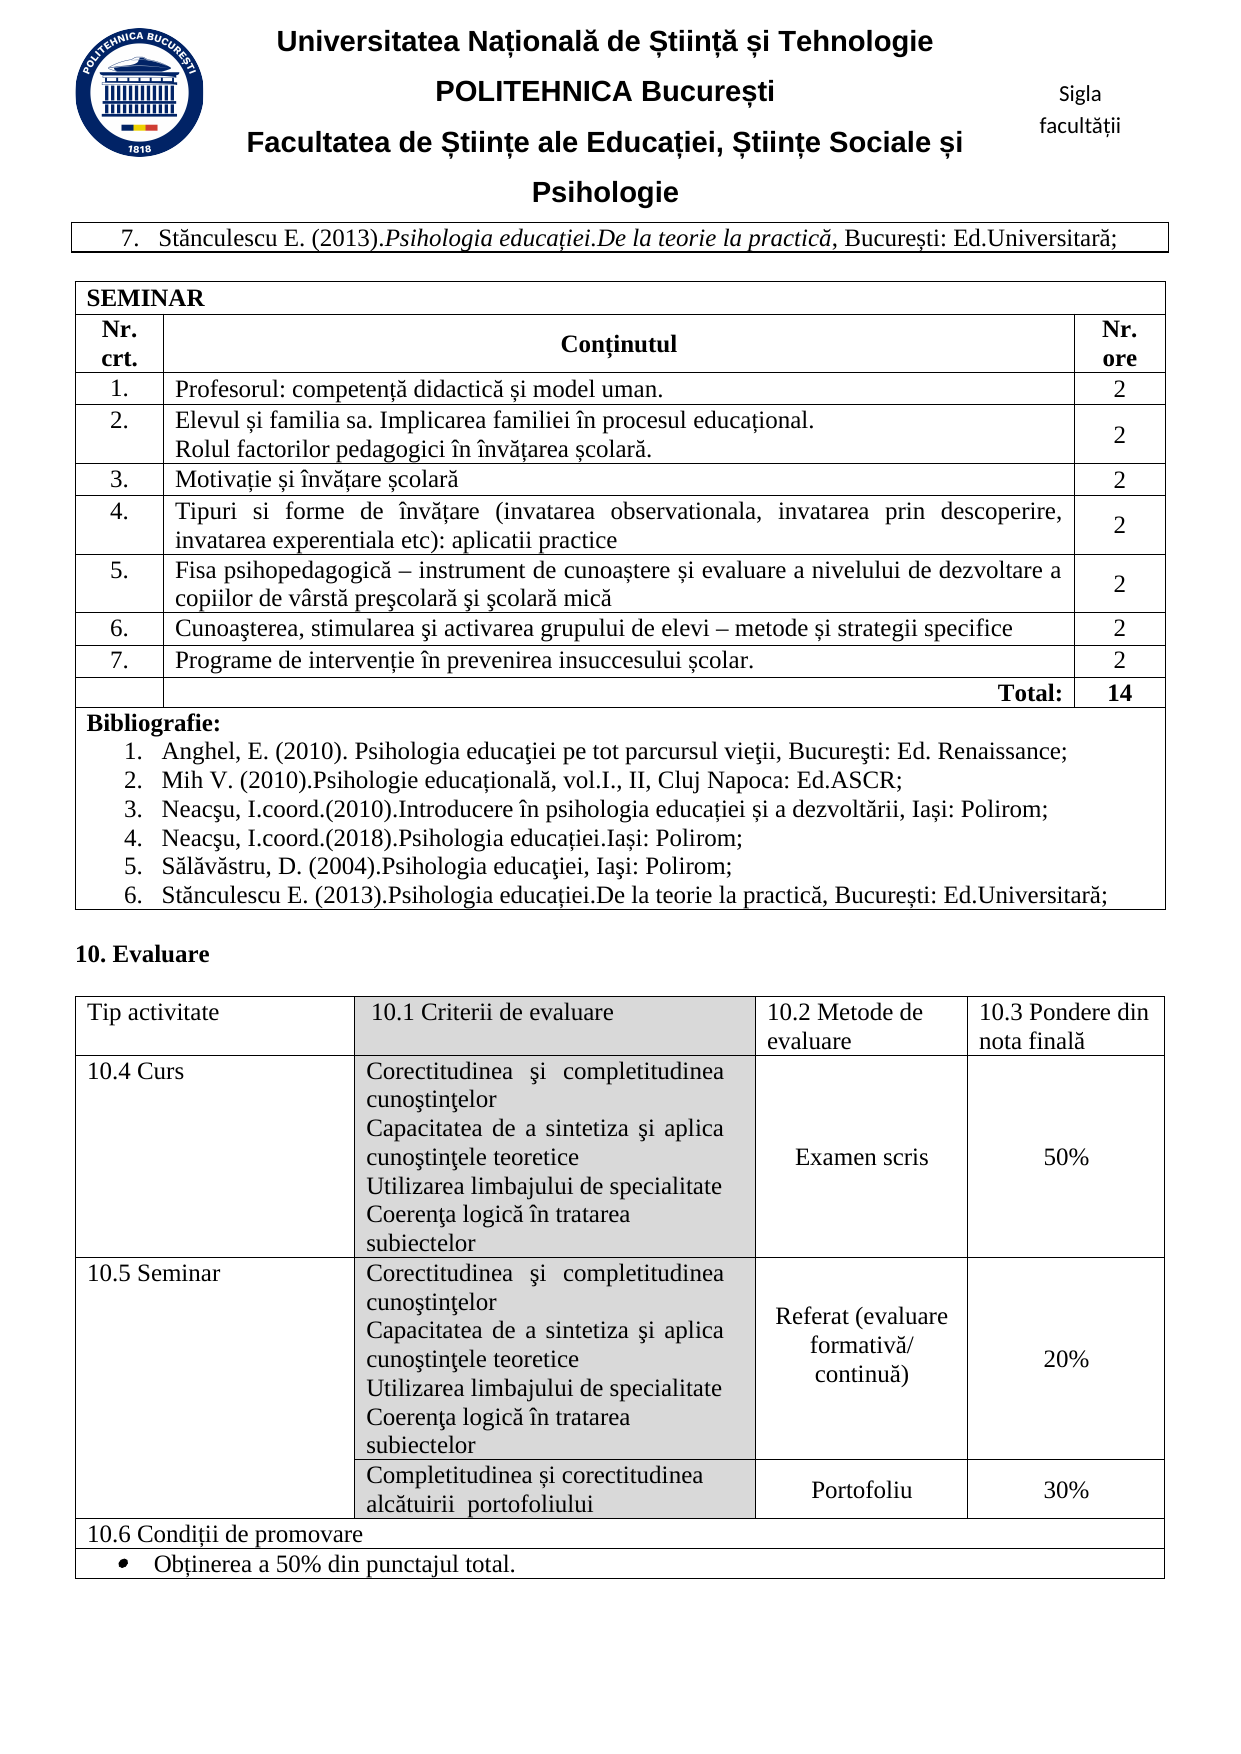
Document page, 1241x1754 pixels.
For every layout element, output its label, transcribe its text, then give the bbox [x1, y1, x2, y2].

table_cell 2. [76, 405, 163, 463]
table_cell Cunoaşterea, stimularea şi activarea grupului de elevi – metode și strategii specifice [164, 613, 1074, 644]
table_header 10.3 Pondere din nota finală [968, 997, 1164, 1055]
table_cell Referat (evaluare formativă/ continuă) [756, 1258, 967, 1459]
table_header 10.2 Metode de evaluare [756, 997, 967, 1055]
table_cell 6. [76, 613, 163, 644]
table_cell 7. [76, 646, 163, 677]
table_cell Corectitudinea şi completitudinea cunoştinţelor Capacitatea de a sintetiza şi aplica cunoştinţele teoretice Utilizarea limbajului de specialitate Coerenţa logică în tratarea subiectelor [355, 1056, 755, 1257]
text 10. Evaluare [75, 939, 1165, 967]
table_cell 2 [1075, 405, 1165, 463]
table_cell 2 [1075, 373, 1165, 404]
table_cell Examen scris [756, 1056, 967, 1257]
table_cell 4. [76, 496, 163, 554]
table_cell Motivație și învățare școlară [164, 464, 1074, 495]
table_cell Obținerea a 50% din punctajul total. [76, 1549, 1164, 1577]
table_cell Fisa psihopedagogică – instrument de cunoaștere și evaluare a nivelului de dezvoltare a copiilor de vârstă preşcolară şi şcolară mică [164, 555, 1074, 612]
table_cell [76, 678, 163, 707]
table_cell 10.5 Seminar [76, 1258, 354, 1518]
table_cell 30% [968, 1460, 1164, 1518]
table_cell Elevul și familia sa. Implicarea familiei în procesul educațional. Rolul factorilor pedagogici în învățarea școlară. [164, 405, 1074, 463]
table_cell Tipuri si forme de învățare (invatarea observationala, invatarea prin descoperire, invatarea experentiala etc): aplicatii practice [164, 496, 1074, 554]
table_cell 5. [76, 555, 163, 612]
table_cell 50% [968, 1056, 1164, 1257]
table_cell 2 [1075, 496, 1165, 554]
table_cell Conținutul [164, 315, 1074, 372]
table_cell 10.6 Condiții de promovare [76, 1519, 1164, 1548]
table_cell Completitudinea și corectitudinea alcătuirii portofoliului [355, 1460, 755, 1518]
table_cell Total: [164, 678, 1074, 707]
table_header 10.1 Criterii de evaluare [355, 997, 755, 1055]
table_cell Programe de intervenție în prevenirea insuccesului școlar. [164, 646, 1074, 677]
table_cell 3. [76, 464, 163, 495]
table_cell Nr. ore [1075, 315, 1165, 372]
table_cell 20% [968, 1258, 1164, 1459]
table_cell 2 [1075, 555, 1165, 612]
table_cell Corectitudinea şi completitudinea cunoştinţelor Capacitatea de a sintetiza şi aplica cunoştinţele teoretice Utilizarea limbajului de specialitate Coerenţa logică în tratarea subiectelor [355, 1258, 755, 1459]
table_header Tip activitate [76, 997, 354, 1055]
table_header SEMINAR [76, 282, 1165, 313]
picture [75, 28, 204, 157]
table_cell Profesorul: competență didactică și model uman. [164, 373, 1074, 404]
table_cell 10.4 Curs [76, 1056, 354, 1257]
table_cell 2 [1075, 464, 1165, 495]
table_cell 2 [1075, 646, 1165, 677]
table_cell Bibliografie: Anghel, E. (2010). Psihologia educaţiei pe tot parcursul vieţii, Bucureşti: Ed. Renaissance; Mih V. (2010).Psihologie educațională, vol.I., II, Cluj Napoca: Ed.ASCR; Neacşu, I.coord.(2010).Introducere în psihologia educației și a dezvoltării, Iași: Polirom; Neacşu, I.coord.(2018).Psihologia educației.Iași: Polirom; Sălăvăstru, D. (2004).Psihologia educaţiei, Iaşi: Polirom; Stănculescu E. (2013).Psihologia educației.De la teorie la practică, București: Ed.Universitară; [76, 708, 1165, 909]
table_cell Portofoliu [756, 1460, 967, 1518]
table_cell Nr. crt. [76, 315, 163, 372]
table_cell 14 [1075, 678, 1165, 707]
table_cell 2 [1075, 613, 1165, 644]
table_cell 1. [76, 373, 163, 404]
